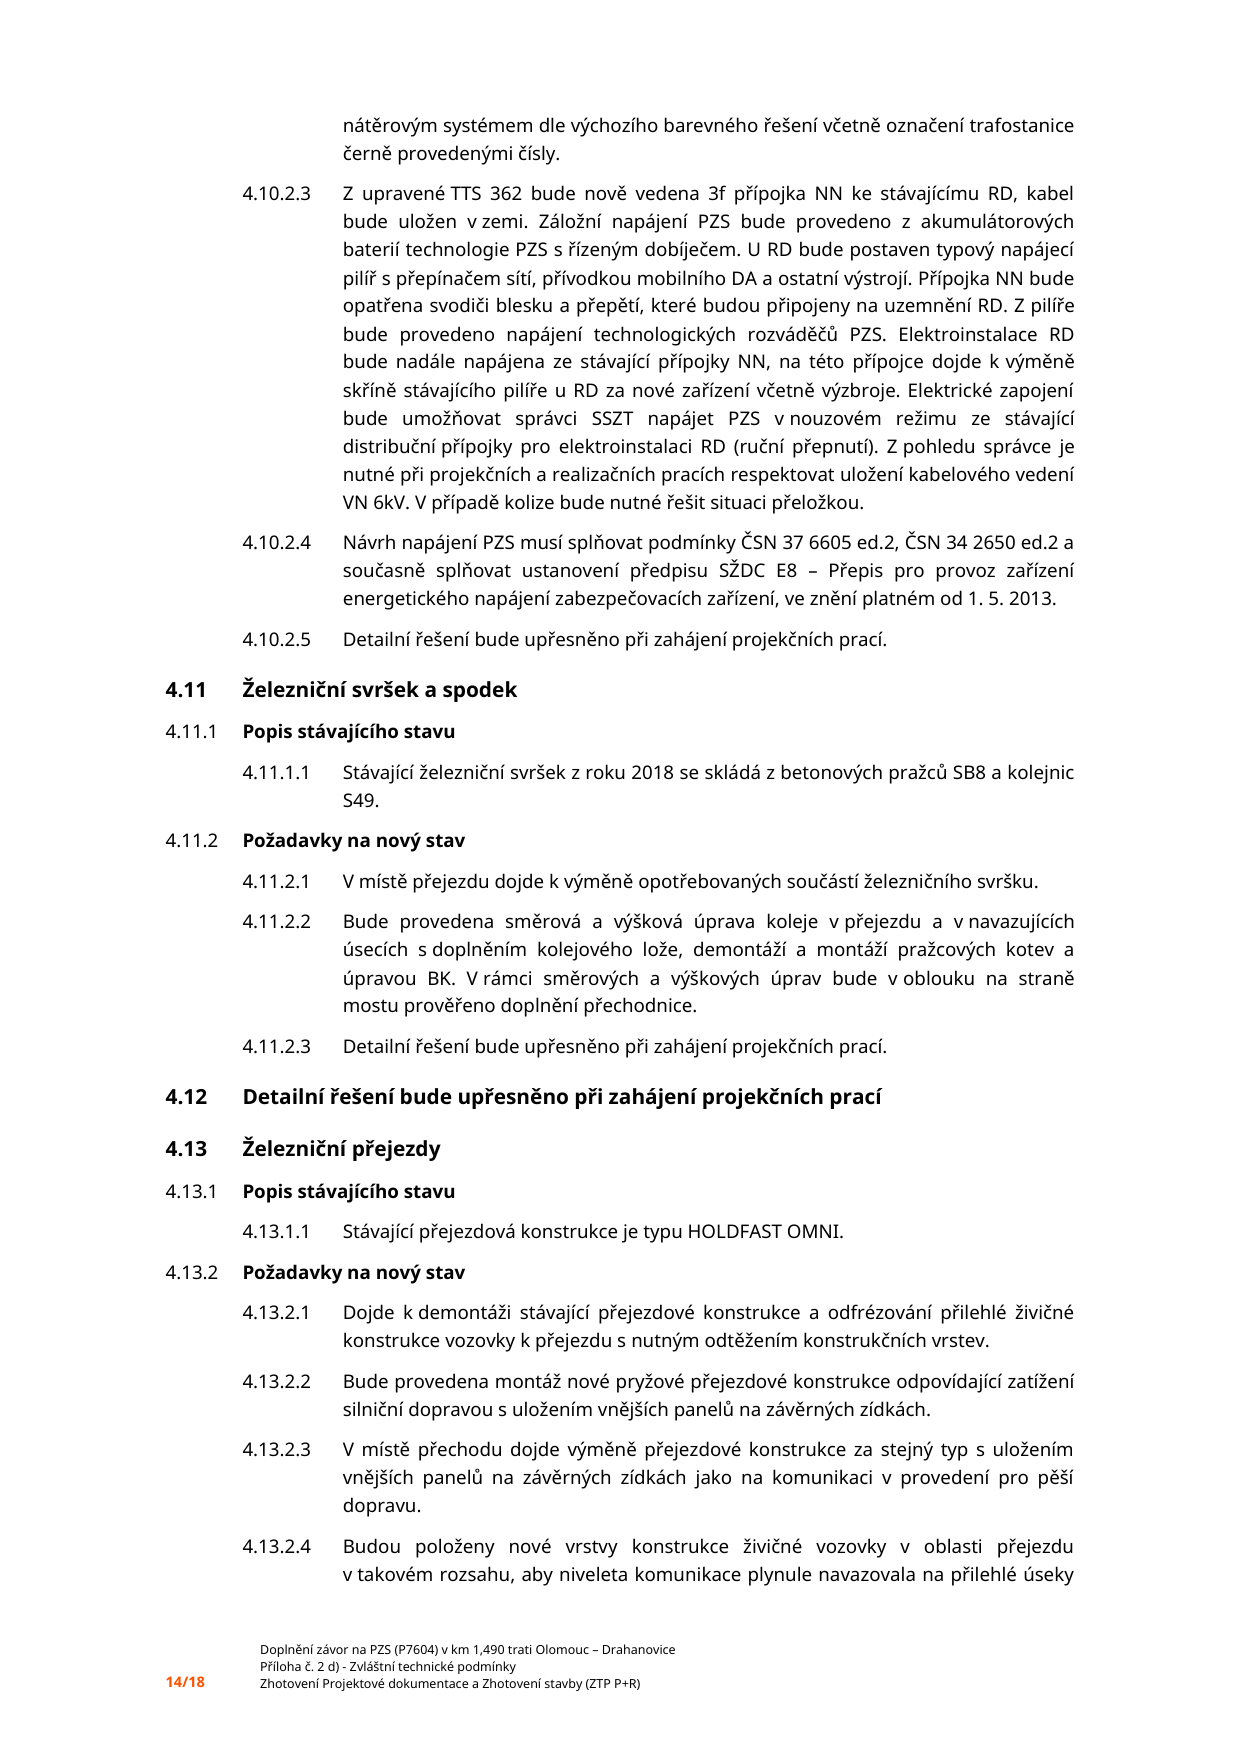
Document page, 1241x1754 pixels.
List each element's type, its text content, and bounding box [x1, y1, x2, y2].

text Návrh napájení PZS musí splňovat podmínky ČSN 37 6605 ed.2, ČSN 34 2650 ed.2 a současně splňovat ustanovení předpisu SŽDC E8 – Přepis pro provoz zařízení energetického napájení zabezpečovacích zařízení, ve znění platném od 1. 5. 2013. [242, 529, 1075, 611]
text V místě přechodu dojde výměně přejezdové konstrukce za stejný typ s uložením vnějších panelů na závěrných zídkách jako na komunikaci v provedení pro pěší dopravu. [242, 1437, 1075, 1518]
text Popis stávajícího stavu [165, 1178, 1075, 1203]
text Detailní řešení bude upřesněno při zahájení projekčních prací. [242, 626, 1075, 652]
text Bude provedena montáž nové pryžové přejezdové konstrukce odpovídající zatížení silniční dopravou s uložením vnějších panelů na závěrných zídkách. [242, 1368, 1075, 1422]
text Bude provedena směrová a výšková úprava koleje v přejezdu a v navazujících úsecích s doplněním kolejového lože, demontáží a montáží pražcových kotev a úpravou BK. V rámci směrových a výškových úprav bude v oblouku na straně mostu prověřeno doplnění přechodnice. [242, 909, 1075, 1018]
text Detailní řešení bude upřesněno při zahájení projekčních prací. [242, 1033, 1075, 1059]
text Detailní řešení bude upřesněno při zahájení projekčních prací [165, 1082, 1075, 1111]
text Požadavky na nový stav [165, 828, 1075, 853]
text Železniční přejezdy [165, 1134, 1075, 1163]
text Železniční svršek a spodek [165, 675, 1075, 703]
text Stávající železniční svršek z roku 2018 se skládá z betonových pražců SB8 a kolejnic S49. [242, 759, 1075, 813]
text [242, 112, 1075, 166]
text Dojde k demontáži stávající přejezdové konstrukce a odfrézování přilehlé živičné konstrukce vozovky k přejezdu s nutným odtěžením konstrukčních vrstev. [242, 1299, 1075, 1353]
text Požadavky na nový stav [165, 1259, 1075, 1284]
text Stávající přejezdová konstrukce je typu HOLDFAST OMNI. [242, 1218, 1075, 1244]
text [242, 1533, 1075, 1587]
text V místě přejezdu dojde k výměně opotřebovaných součástí železničního svršku. [242, 868, 1075, 894]
text Z upravené TTS 362 bude nově vedena 3f přípojka NN ke stávajícímu RD, kabel bude uložen v zemi. Záložní napájení PZS bude provedeno z akumulátorových baterií technologie PZS s řízeným dobíječem. U RD bude postaven typový napájecí pilíř s přepínačem sítí, přívodkou mobilního DA a ostatní výstrojí. Přípojka NN bude opatřena svodiči blesku a přepětí, které budou připojeny na uzemnění RD. Z pilíře bude provedeno napájení technologických rozváděčů PZS. Elektroinstalace RD bude nadále napájena ze stávající přípojky NN, na této přípojce dojde k výměně skříně stávajícího pilíře u RD za nové zařízení včetně výzbroje. Elektrické zapojení bude umožňovat správci SSZT napájet PZS v nouzovém režimu ze stávající distribuční přípojky pro elektroinstalaci RD (ruční přepnutí). Z pohledu správce je nutné při projekčních a realizačních pracích respektovat uložení kabelového vedení VN 6kV. V případě kolize bude nutné řešit situaci přeložkou. [242, 181, 1075, 514]
text Popis stávajícího stavu [165, 719, 1075, 744]
